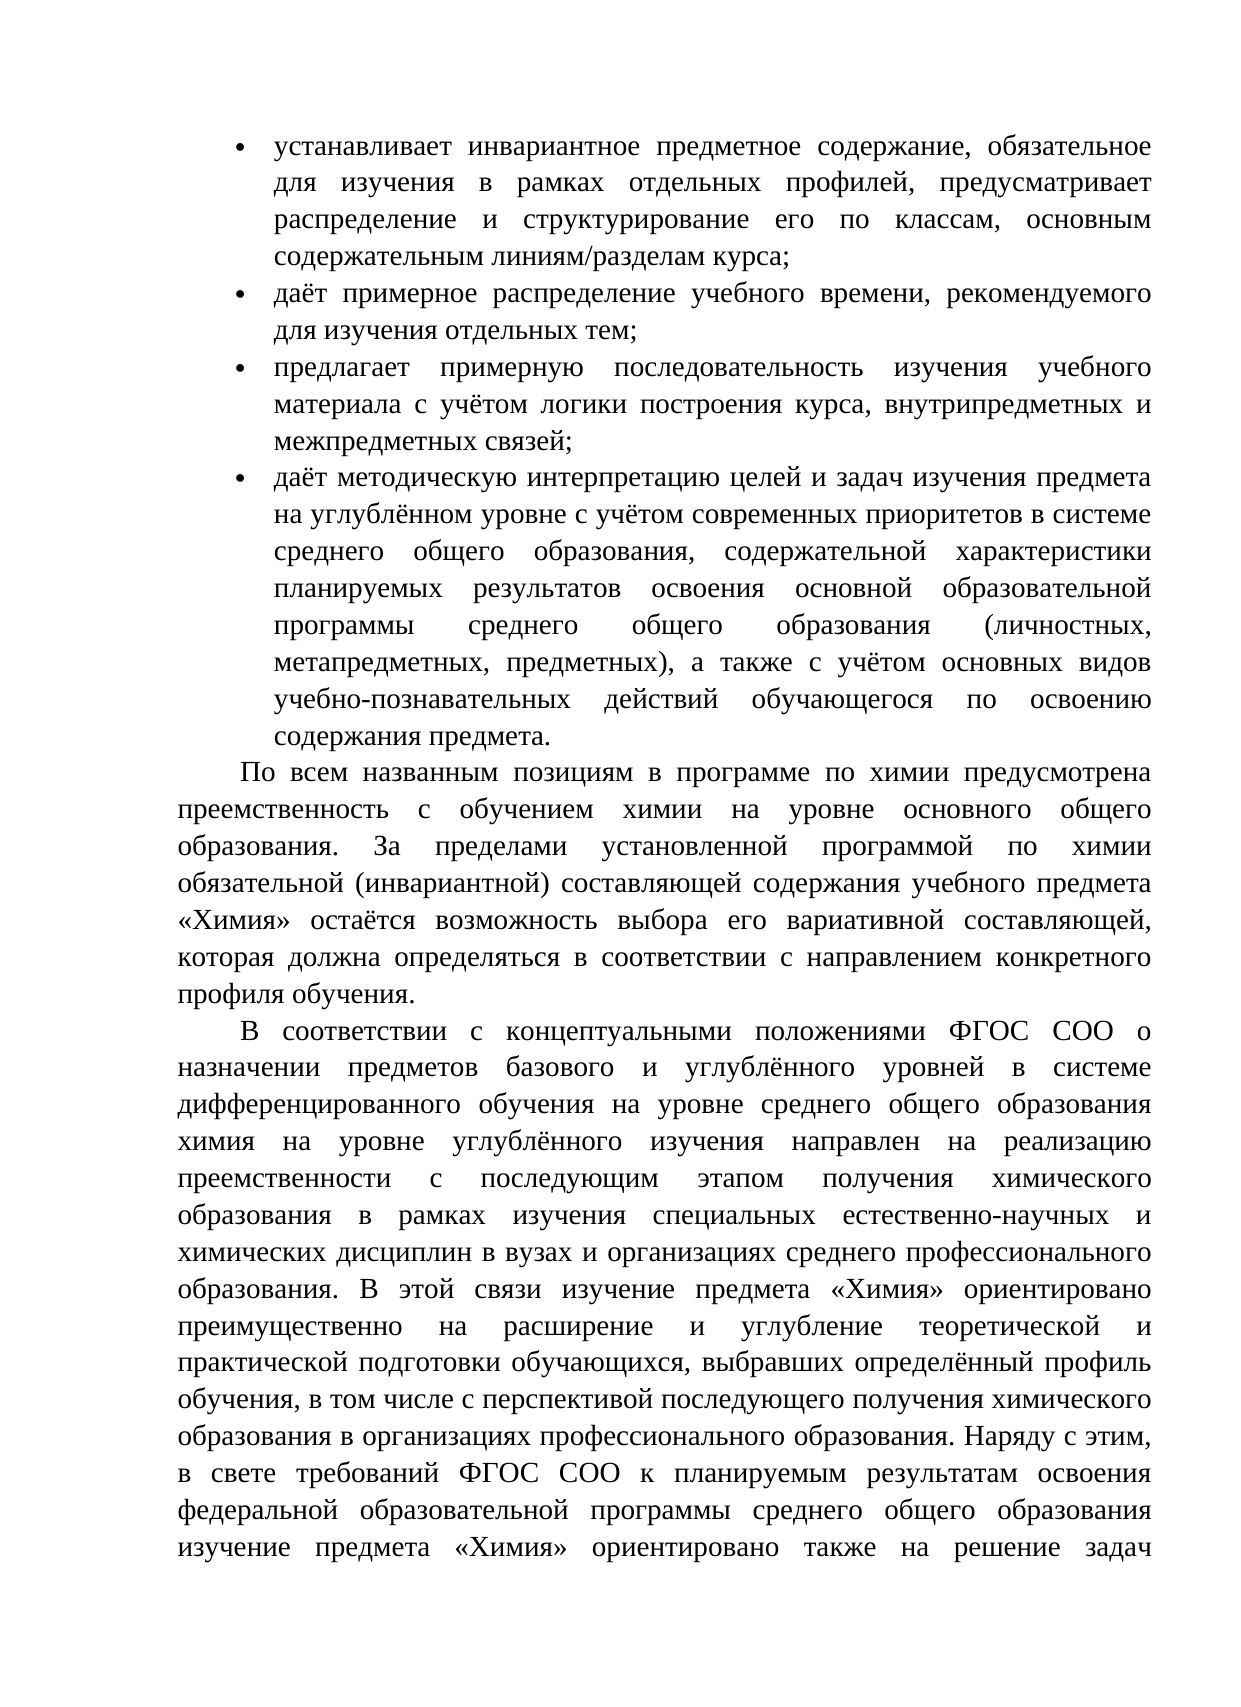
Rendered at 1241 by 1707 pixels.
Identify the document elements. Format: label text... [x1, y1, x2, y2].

list предлагает примерную последовательность изучения учебного материала с учётом логики построения курса, внутрипредметных и межпредметных связей; [236, 349, 1152, 456]
list даёт примерное распределение учебного времени, рекомендуемого для изучения отдельных тем; [236, 275, 1152, 346]
list даёт методическую интерпретацию целей и задач изучения предмета на углублённом уровне с учётом современных приоритетов в системе среднего общего образования, содержательной характеристики планируемых результатов освоения основной образовательной программы среднего общего образования (личностных, метапредметных, предметных), а также с учётом основных видов учебно-познавательных действий обучающегося по освоению содержания предмета. [236, 459, 1152, 751]
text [177, 1013, 1152, 1562]
text По всем названным позициям в программе по химии предусмотрена преемственность с обучением химии на уровне основного общего образования. За пределами установленной программой по химии обязательной (инвариантной) составляющей содержания учебного предмета «Химия» остаётся возможность выбора его вариативной составляющей, которая должна определяться в соответствии с направлением конкретного профиля обучения. [177, 754, 1152, 1009]
list устанавливает инвариантное предметное содержание, обязательное для изучения в рамках отдельных профилей, предусматривает распределение и структурирование его по классам, основным содержательным линиям/разделам курса; [236, 128, 1152, 272]
